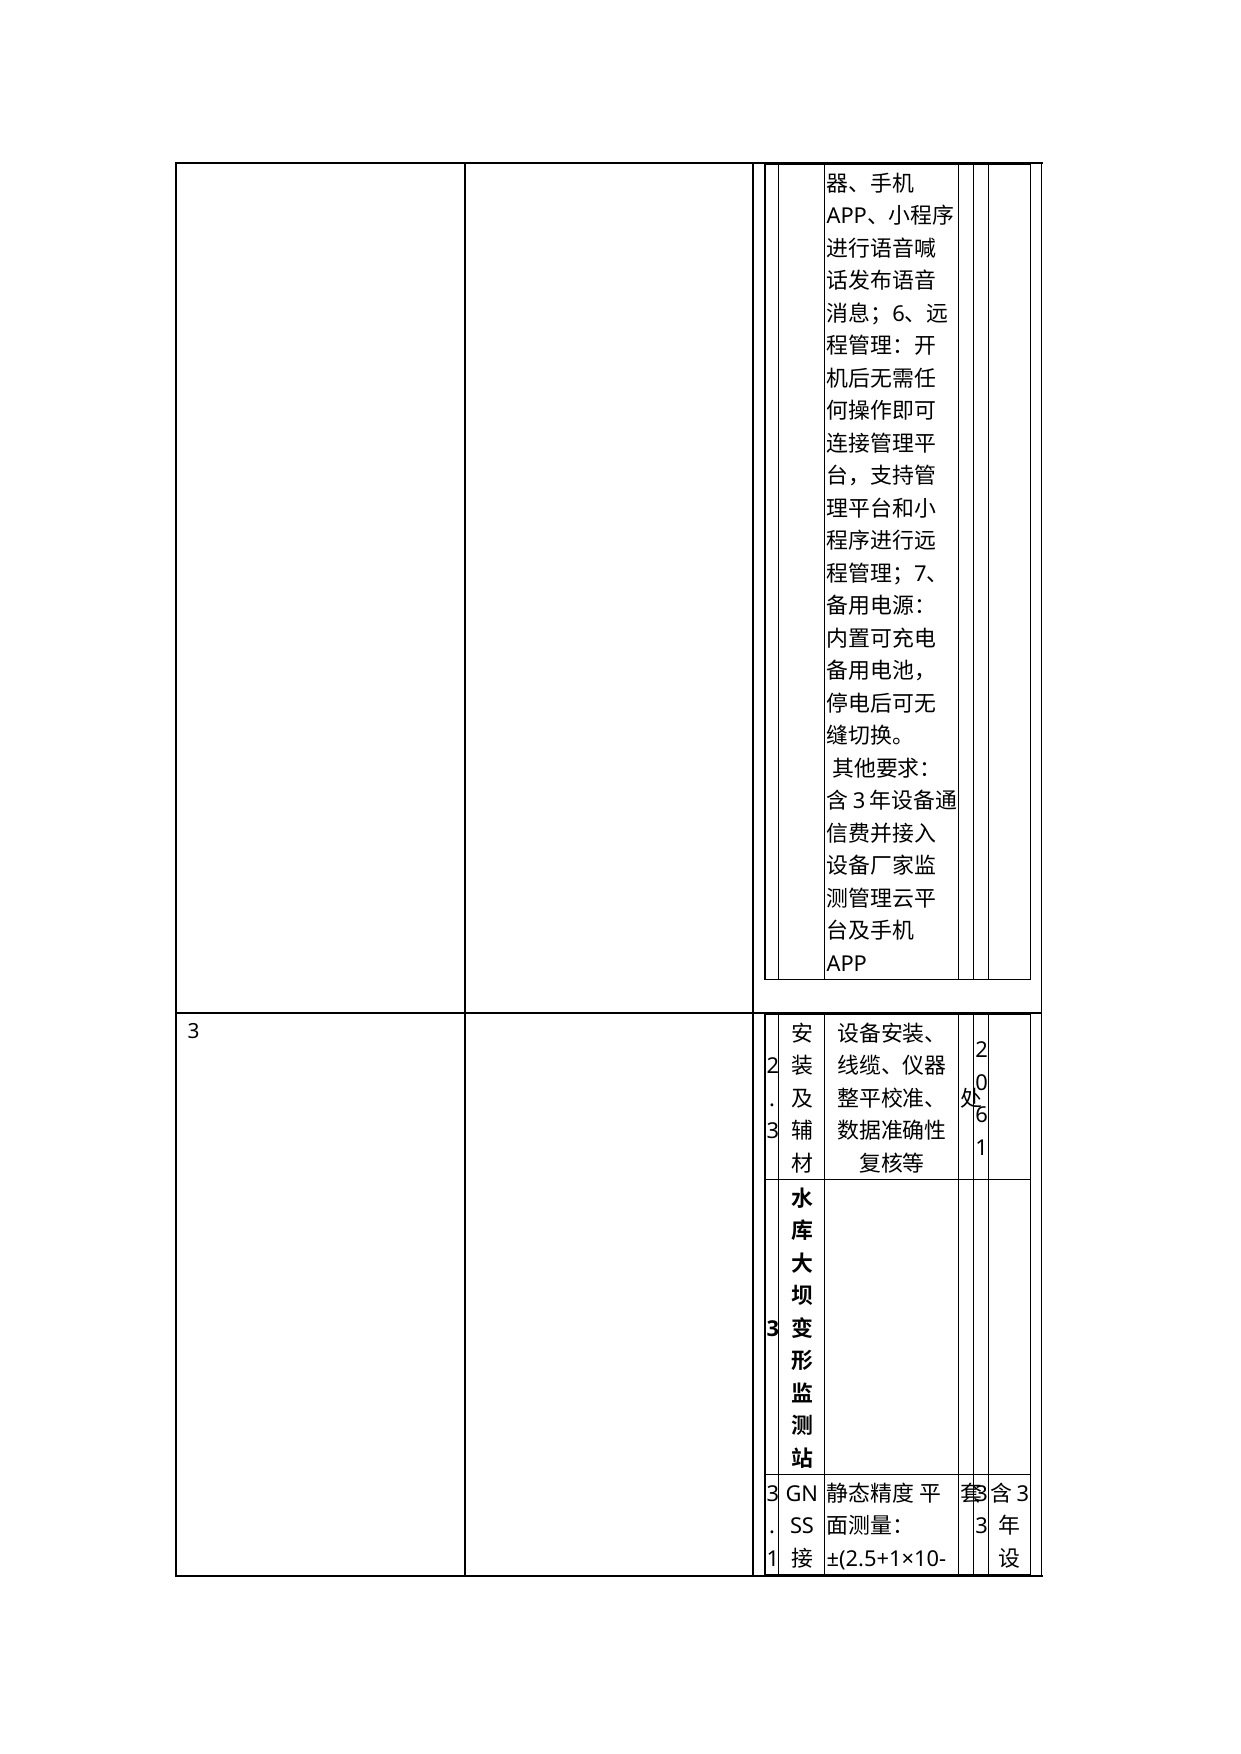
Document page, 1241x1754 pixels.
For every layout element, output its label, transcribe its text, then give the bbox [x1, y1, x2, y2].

table_cell [766, 1015, 778, 1179]
table_cell [779, 1475, 824, 1574]
table_cell [989, 1180, 1030, 1474]
table_cell [779, 1015, 824, 1179]
table_cell 2 [177, 164, 464, 1012]
table_cell [466, 1014, 752, 1575]
table_cell [766, 1475, 778, 1574]
table_cell [825, 1180, 958, 1474]
table_cell [974, 1015, 988, 1179]
table_cell [989, 1475, 1030, 1574]
table_cell [754, 1014, 764, 1575]
table_cell [779, 1180, 824, 1474]
table_cell [766, 1180, 778, 1474]
table_cell [825, 1015, 958, 1179]
table_cell [959, 1475, 973, 1574]
table_cell [1031, 1014, 1041, 1575]
table_cell [974, 1180, 988, 1474]
table_cell [989, 1015, 1030, 1179]
table_cell [754, 164, 1041, 1012]
table_cell ★ [466, 164, 752, 1012]
table_cell 3 [177, 1014, 464, 1575]
table_cell [959, 1015, 973, 1179]
table_cell [959, 1180, 973, 1474]
table_cell [974, 1475, 988, 1574]
table_cell [825, 1475, 958, 1574]
